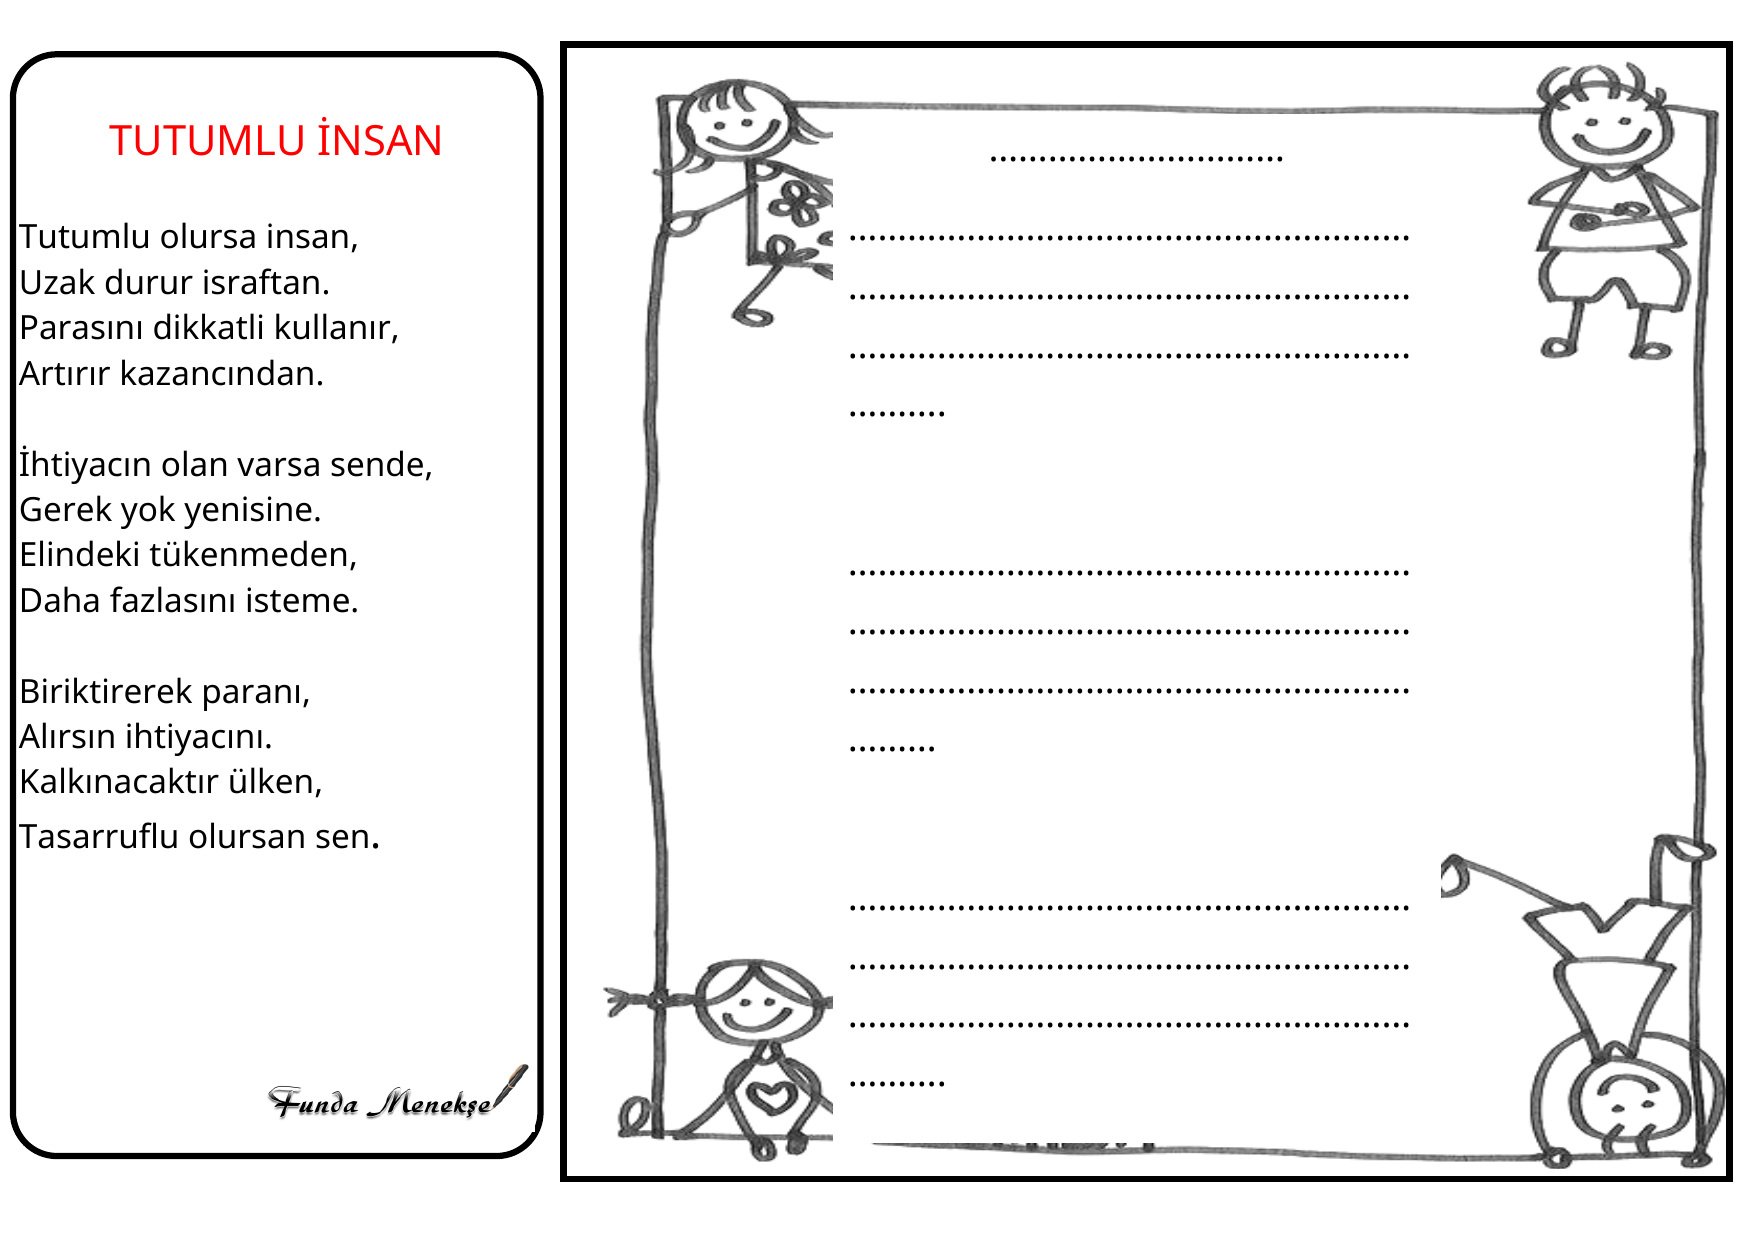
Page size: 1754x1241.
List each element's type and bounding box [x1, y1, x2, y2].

picture [258, 1053, 535, 1132]
